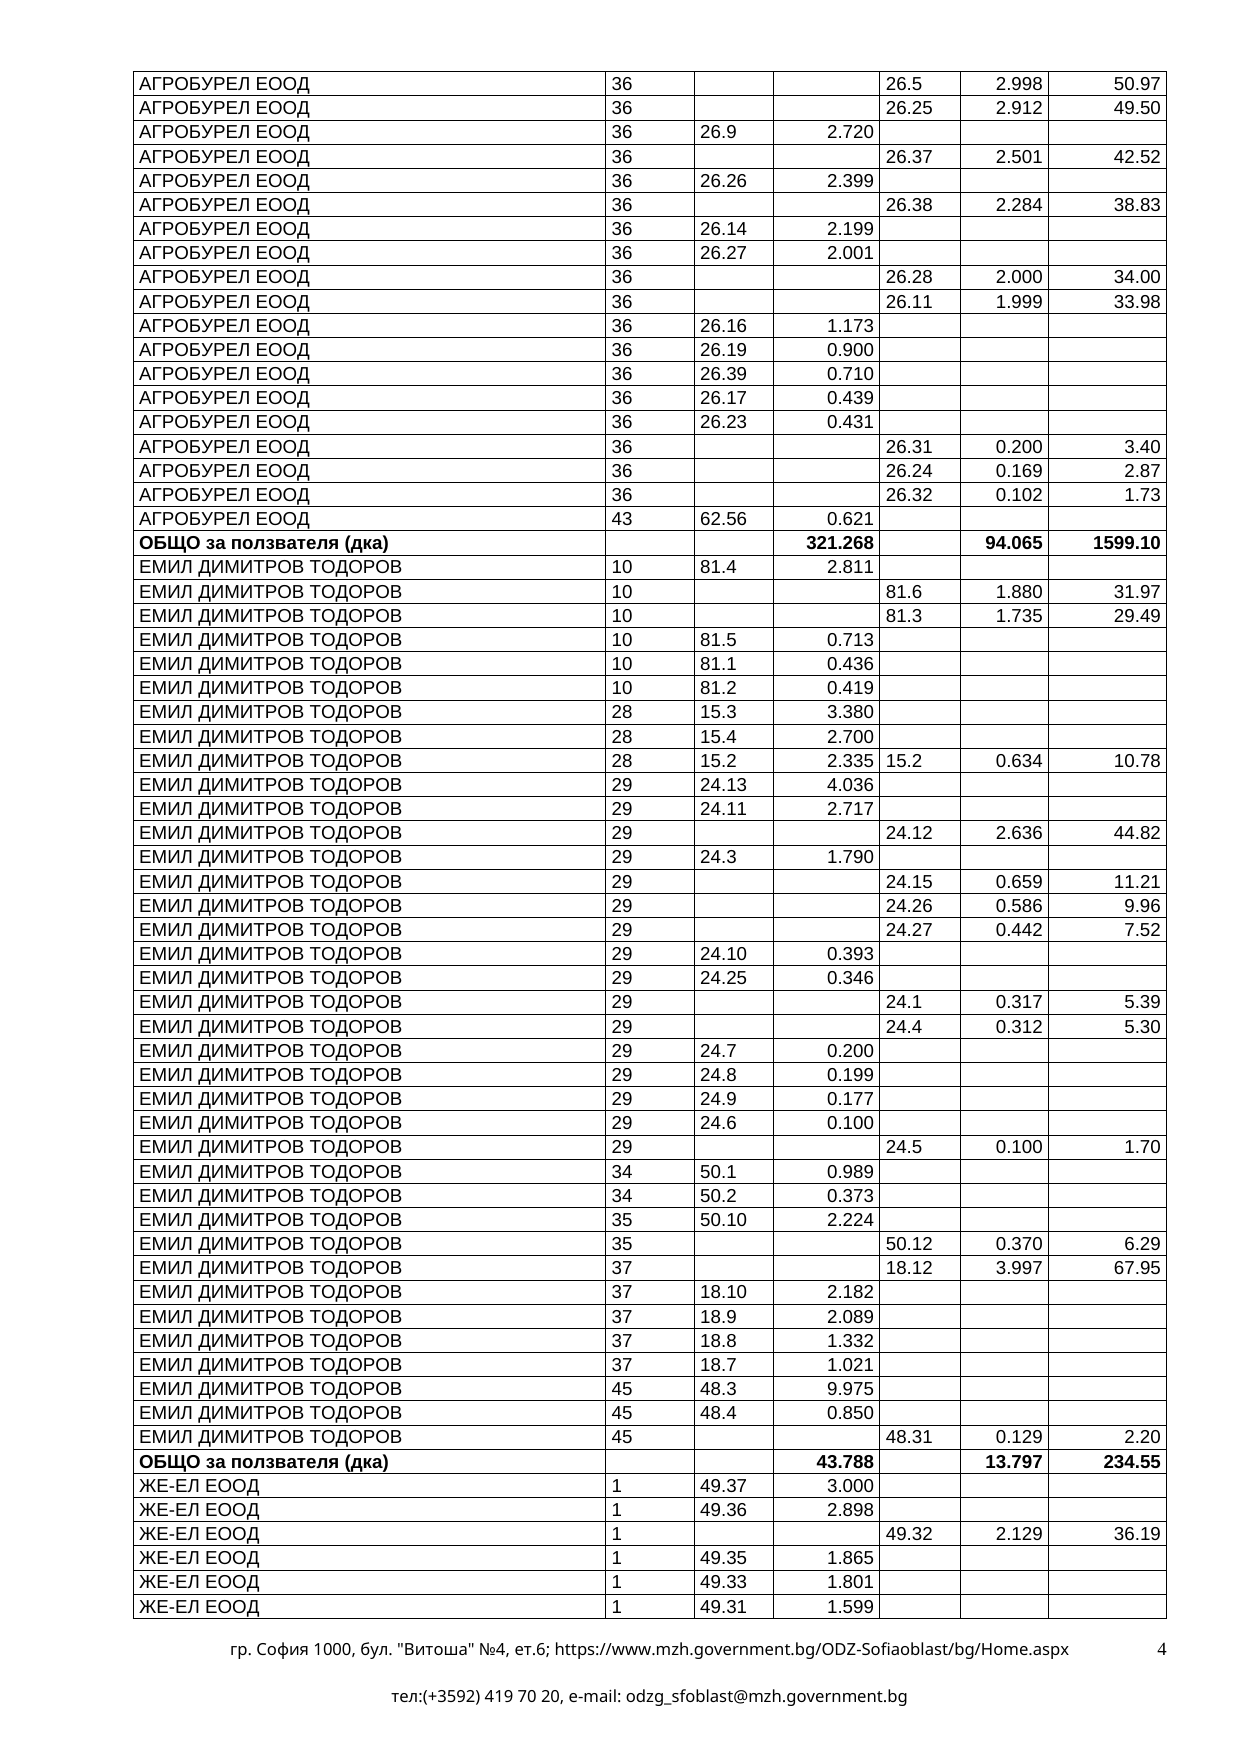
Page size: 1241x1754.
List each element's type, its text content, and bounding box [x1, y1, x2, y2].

table_cell [961, 1184, 1048, 1207]
table_cell ЕМИЛ ДИМИТРОВ ТОДОРОВ [134, 1208, 605, 1231]
table_cell [774, 96, 879, 119]
table_cell [774, 1136, 879, 1159]
table_cell [880, 1474, 960, 1497]
table_cell [1049, 1571, 1166, 1594]
table_cell [774, 72, 879, 95]
table_cell [1049, 217, 1166, 240]
table_cell 81.4 [695, 556, 773, 579]
table_cell 26.31 [880, 435, 960, 458]
table_cell 2.717 [774, 797, 879, 820]
table_cell ЕМИЛ ДИМИТРОВ ТОДОРОВ [134, 1111, 605, 1134]
table_cell [961, 1498, 1048, 1521]
table_cell 29 [606, 918, 694, 941]
table_cell 0.436 [774, 652, 879, 675]
table_cell 37 [606, 1305, 694, 1328]
table_cell 0.659 [961, 870, 1048, 893]
table_cell [695, 821, 773, 844]
table_cell [880, 386, 960, 409]
table_cell [695, 1426, 773, 1449]
table_cell ЖЕ-ЕЛ ЕООД [134, 1595, 605, 1618]
table_cell 49.50 [1049, 96, 1166, 119]
table_cell [880, 338, 960, 361]
table_cell [880, 1281, 960, 1304]
table_cell 9.975 [774, 1377, 879, 1400]
table_cell 0.317 [961, 991, 1048, 1014]
table_cell АГРОБУРЕЛ ЕООД [134, 386, 605, 409]
table_cell [695, 72, 773, 95]
table_cell 0.370 [961, 1232, 1048, 1255]
table_cell 1 [606, 1595, 694, 1618]
table_cell [961, 411, 1048, 434]
table_cell 1 [606, 1522, 694, 1545]
table_cell [774, 991, 879, 1014]
table_cell 6.29 [1049, 1232, 1166, 1255]
table_cell 18.10 [695, 1281, 773, 1304]
table_cell 5.30 [1049, 1015, 1166, 1038]
table_cell 29 [606, 1015, 694, 1038]
table_cell [1049, 1305, 1166, 1328]
table_cell 1 [606, 1498, 694, 1521]
table_cell [961, 628, 1048, 651]
table_cell [961, 773, 1048, 796]
table_cell [774, 580, 879, 603]
table_cell [774, 918, 879, 941]
table_cell ЕМИЛ ДИМИТРОВ ТОДОРОВ [134, 870, 605, 893]
table_cell 67.95 [1049, 1256, 1166, 1279]
table_cell [880, 797, 960, 820]
table_cell [961, 1353, 1048, 1376]
table_cell 36 [606, 193, 694, 216]
table_cell [774, 290, 879, 313]
table_cell 26.17 [695, 386, 773, 409]
table_cell [1049, 1474, 1166, 1497]
table_cell 26.14 [695, 217, 773, 240]
table_cell [880, 531, 960, 554]
table_cell 3.000 [774, 1474, 879, 1497]
table_cell 31.97 [1049, 580, 1166, 603]
table_cell 1.735 [961, 604, 1048, 627]
table_cell [961, 1111, 1048, 1134]
table_cell АГРОБУРЕЛ ЕООД [134, 121, 605, 144]
table_cell ЕМИЛ ДИМИТРОВ ТОДОРОВ [134, 1329, 605, 1352]
table_cell 0.442 [961, 918, 1048, 941]
table_cell 45 [606, 1426, 694, 1449]
table_cell [695, 1232, 773, 1255]
table_cell 2.811 [774, 556, 879, 579]
table_cell АГРОБУРЕЛ ЕООД [134, 362, 605, 385]
table_cell ЕМИЛ ДИМИТРОВ ТОДОРОВ [134, 821, 605, 844]
table_cell 81.3 [880, 604, 960, 627]
table_cell [606, 1450, 694, 1473]
table_cell АГРОБУРЕЛ ЕООД [134, 435, 605, 458]
table_cell [774, 894, 879, 917]
table_cell 29 [606, 846, 694, 869]
table_cell [961, 314, 1048, 337]
table_cell 49.35 [695, 1546, 773, 1569]
table_cell [961, 1087, 1048, 1110]
table_cell 36 [606, 459, 694, 482]
table_cell [774, 459, 879, 482]
table_cell АГРОБУРЕЛ ЕООД [134, 169, 605, 192]
table_cell 36 [606, 435, 694, 458]
table_cell ОБЩО за ползвателя (дка) [134, 531, 605, 554]
table_cell 2.224 [774, 1208, 879, 1231]
table_cell АГРОБУРЕЛ ЕООД [134, 483, 605, 506]
table_cell 24.27 [880, 918, 960, 941]
table_cell 1.73 [1049, 483, 1166, 506]
table_cell ЕМИЛ ДИМИТРОВ ТОДОРОВ [134, 894, 605, 917]
table_cell 34.00 [1049, 266, 1166, 289]
table_cell 37 [606, 1256, 694, 1279]
table_cell [880, 942, 960, 965]
table_cell [961, 121, 1048, 144]
table_cell 0.393 [774, 942, 879, 965]
table_cell 1.021 [774, 1353, 879, 1376]
table_cell [774, 435, 879, 458]
table_cell 15.4 [695, 725, 773, 748]
table_cell [961, 676, 1048, 699]
table_cell 37 [606, 1281, 694, 1304]
table_cell 36 [606, 217, 694, 240]
table_cell 26.27 [695, 241, 773, 264]
table_cell [961, 362, 1048, 385]
table_cell АГРОБУРЕЛ ЕООД [134, 314, 605, 337]
table_cell [1049, 169, 1166, 192]
table_cell 29 [606, 966, 694, 989]
table_cell 33.98 [1049, 290, 1166, 313]
table_cell АГРОБУРЕЛ ЕООД [134, 193, 605, 216]
table_cell [961, 1305, 1048, 1328]
table_cell [961, 241, 1048, 264]
table_cell [961, 1063, 1048, 1086]
table_cell 24.3 [695, 846, 773, 869]
table_cell 26.26 [695, 169, 773, 192]
table_cell 1.790 [774, 846, 879, 869]
table_cell [695, 1136, 773, 1159]
table_cell [1049, 386, 1166, 409]
table_cell [695, 991, 773, 1014]
table_cell [961, 701, 1048, 724]
table_cell 10.78 [1049, 749, 1166, 772]
table_cell [1049, 966, 1166, 989]
table_cell [961, 338, 1048, 361]
table_cell [774, 1015, 879, 1038]
table_cell [1049, 676, 1166, 699]
table_cell [774, 604, 879, 627]
table_cell 5.39 [1049, 991, 1166, 1014]
table_cell ЖЕ-ЕЛ ЕООД [134, 1498, 605, 1521]
table_cell 0.373 [774, 1184, 879, 1207]
table_cell 29 [606, 773, 694, 796]
table_cell [1049, 121, 1166, 144]
table_cell ЖЕ-ЕЛ ЕООД [134, 1474, 605, 1497]
table_cell [961, 1208, 1048, 1231]
table_cell [961, 652, 1048, 675]
table_cell [880, 1498, 960, 1521]
table_cell [1049, 241, 1166, 264]
table_cell 0.177 [774, 1087, 879, 1110]
table_cell ЕМИЛ ДИМИТРОВ ТОДОРОВ [134, 749, 605, 772]
table_cell [880, 1329, 960, 1352]
table_cell [961, 1160, 1048, 1183]
table_cell 0.199 [774, 1063, 879, 1086]
table_cell АГРОБУРЕЛ ЕООД [134, 72, 605, 95]
table_cell [880, 121, 960, 144]
table_cell 50.2 [695, 1184, 773, 1207]
table_cell 18.7 [695, 1353, 773, 1376]
table_cell АГРОБУРЕЛ ЕООД [134, 338, 605, 361]
table_cell [880, 1039, 960, 1062]
table_cell АГРОБУРЕЛ ЕООД [134, 96, 605, 119]
table_cell 1 [606, 1571, 694, 1594]
table_cell 10 [606, 652, 694, 675]
table_cell 24.6 [695, 1111, 773, 1134]
table_cell 62.56 [695, 507, 773, 530]
table_cell 2.182 [774, 1281, 879, 1304]
table_cell 3.40 [1049, 435, 1166, 458]
table_cell ЕМИЛ ДИМИТРОВ ТОДОРОВ [134, 918, 605, 941]
table_cell ОБЩО за ползвателя (дка) [134, 1450, 605, 1473]
table_cell 0.586 [961, 894, 1048, 917]
table_cell 26.23 [695, 411, 773, 434]
table_cell 0.419 [774, 676, 879, 699]
table_cell [1049, 725, 1166, 748]
table_cell [1049, 314, 1166, 337]
table_cell ЕМИЛ ДИМИТРОВ ТОДОРОВ [134, 1256, 605, 1279]
table_cell [961, 1281, 1048, 1304]
table_cell [695, 483, 773, 506]
table_cell [695, 580, 773, 603]
table_cell [774, 1522, 879, 1545]
table_cell [1049, 1039, 1166, 1062]
table_cell 43 [606, 507, 694, 530]
table_cell ЕМИЛ ДИМИТРОВ ТОДОРОВ [134, 556, 605, 579]
table_cell 36 [606, 145, 694, 168]
table_cell 1.880 [961, 580, 1048, 603]
table_cell 34 [606, 1160, 694, 1183]
table_cell [961, 217, 1048, 240]
table_cell [1049, 1401, 1166, 1424]
table_cell [695, 1522, 773, 1545]
table_cell ЕМИЛ ДИМИТРОВ ТОДОРОВ [134, 1401, 605, 1424]
table_cell ЖЕ-ЕЛ ЕООД [134, 1571, 605, 1594]
table_cell 36 [606, 121, 694, 144]
table_cell 2.700 [774, 725, 879, 748]
table_cell 1 [606, 1546, 694, 1569]
table_cell [961, 1474, 1048, 1497]
table_cell 43.788 [774, 1450, 879, 1473]
table_cell 36 [606, 314, 694, 337]
table_cell [880, 1401, 960, 1424]
table_cell 24.1 [880, 991, 960, 1014]
table_cell 0.989 [774, 1160, 879, 1183]
table_cell [695, 870, 773, 893]
table_cell 24.11 [695, 797, 773, 820]
table_cell 24.8 [695, 1063, 773, 1086]
table_cell 28 [606, 749, 694, 772]
table_cell АГРОБУРЕЛ ЕООД [134, 459, 605, 482]
table_cell 15.2 [880, 749, 960, 772]
table_cell 45 [606, 1377, 694, 1400]
table_cell ЕМИЛ ДИМИТРОВ ТОДОРОВ [134, 652, 605, 675]
table_cell 26.11 [880, 290, 960, 313]
table_cell [1049, 1353, 1166, 1376]
table_cell [880, 701, 960, 724]
table_cell 38.83 [1049, 193, 1166, 216]
table_cell ЕМИЛ ДИМИТРОВ ТОДОРОВ [134, 628, 605, 651]
table_cell [1049, 701, 1166, 724]
table_cell [880, 411, 960, 434]
table_cell [774, 870, 879, 893]
table_cell 7.52 [1049, 918, 1166, 941]
table_cell 10 [606, 628, 694, 651]
table_cell 10 [606, 580, 694, 603]
table_cell 2.912 [961, 96, 1048, 119]
table_cell [1049, 1208, 1166, 1231]
table_cell 2.000 [961, 266, 1048, 289]
table_cell [961, 1401, 1048, 1424]
table_cell [880, 556, 960, 579]
table_cell [880, 1305, 960, 1328]
table_cell 1.801 [774, 1571, 879, 1594]
table_cell 1.999 [961, 290, 1048, 313]
table_cell [880, 1377, 960, 1400]
table_cell 36 [606, 362, 694, 385]
table_cell ЕМИЛ ДИМИТРОВ ТОДОРОВ [134, 1426, 605, 1449]
table_cell 26.24 [880, 459, 960, 482]
table_cell [1049, 411, 1166, 434]
table_cell 36.19 [1049, 1522, 1166, 1545]
table_cell 50.10 [695, 1208, 773, 1231]
table_cell 24.10 [695, 942, 773, 965]
table_cell [1049, 942, 1166, 965]
table_cell [774, 1256, 879, 1279]
table_cell [880, 314, 960, 337]
table_cell ЕМИЛ ДИМИТРОВ ТОДОРОВ [134, 1184, 605, 1207]
table_cell ЕМИЛ ДИМИТРОВ ТОДОРОВ [134, 725, 605, 748]
table_cell 1 [606, 1474, 694, 1497]
table_cell АГРОБУРЕЛ ЕООД [134, 217, 605, 240]
table_cell [880, 217, 960, 240]
table_cell [880, 1160, 960, 1183]
table_cell [1049, 507, 1166, 530]
table_cell 2.636 [961, 821, 1048, 844]
table_cell 26.39 [695, 362, 773, 385]
table_cell 2.20 [1049, 1426, 1166, 1449]
table_cell 0.431 [774, 411, 879, 434]
table_cell 0.439 [774, 386, 879, 409]
table_cell [695, 459, 773, 482]
table_cell [774, 483, 879, 506]
table_cell [1049, 1546, 1166, 1569]
table_cell 26.19 [695, 338, 773, 361]
table_cell 26.16 [695, 314, 773, 337]
table_cell 36 [606, 72, 694, 95]
table_cell ЕМИЛ ДИМИТРОВ ТОДОРОВ [134, 701, 605, 724]
table_cell 49.36 [695, 1498, 773, 1521]
table_cell 321.268 [774, 531, 879, 554]
table_cell 29 [606, 1039, 694, 1062]
table_cell 0.710 [774, 362, 879, 385]
table_cell 0.102 [961, 483, 1048, 506]
table_cell [880, 1353, 960, 1376]
table_cell [961, 1039, 1048, 1062]
table_cell [1049, 797, 1166, 820]
table_cell [961, 725, 1048, 748]
table_cell 29 [606, 821, 694, 844]
table_cell 29 [606, 870, 694, 893]
table_cell ЕМИЛ ДИМИТРОВ ТОДОРОВ [134, 1353, 605, 1376]
table_cell [961, 507, 1048, 530]
table_cell 2.284 [961, 193, 1048, 216]
table_cell [774, 193, 879, 216]
table_cell 28 [606, 701, 694, 724]
table_cell 10 [606, 676, 694, 699]
table_cell 81.2 [695, 676, 773, 699]
table_cell 0.200 [961, 435, 1048, 458]
table_cell 0.200 [774, 1039, 879, 1062]
table_cell [961, 1377, 1048, 1400]
table_cell 36 [606, 241, 694, 264]
table_cell 1.865 [774, 1546, 879, 1569]
table_cell 10 [606, 604, 694, 627]
table_cell [961, 1571, 1048, 1594]
table_cell 0.312 [961, 1015, 1048, 1038]
table_cell 1.173 [774, 314, 879, 337]
table_cell 29 [606, 1111, 694, 1134]
table_cell АГРОБУРЕЛ ЕООД [134, 266, 605, 289]
table_cell [1049, 1377, 1166, 1400]
table_cell 24.9 [695, 1087, 773, 1110]
table_cell 0.100 [774, 1111, 879, 1134]
table_cell [695, 435, 773, 458]
table_cell [695, 145, 773, 168]
table_cell 0.169 [961, 459, 1048, 482]
table_cell 1599.10 [1049, 531, 1166, 554]
table_cell 26.5 [880, 72, 960, 95]
table_cell [961, 1546, 1048, 1569]
table_cell 4.036 [774, 773, 879, 796]
table_cell 45 [606, 1401, 694, 1424]
table_cell 11.21 [1049, 870, 1166, 893]
table_cell [1049, 1087, 1166, 1110]
table_cell 2.129 [961, 1522, 1048, 1545]
table_cell [695, 96, 773, 119]
table_cell 24.26 [880, 894, 960, 917]
table_cell ЕМИЛ ДИМИТРОВ ТОДОРОВ [134, 676, 605, 699]
table_cell 1.599 [774, 1595, 879, 1618]
table_cell [1049, 1281, 1166, 1304]
table_cell 26.9 [695, 121, 773, 144]
table_cell 36 [606, 411, 694, 434]
table_cell 1.70 [1049, 1136, 1166, 1159]
table_cell ЕМИЛ ДИМИТРОВ ТОДОРОВ [134, 1377, 605, 1400]
table_cell 15.3 [695, 701, 773, 724]
table_cell [880, 1208, 960, 1231]
table_cell 18.8 [695, 1329, 773, 1352]
table_cell 24.5 [880, 1136, 960, 1159]
table_cell 29 [606, 894, 694, 917]
table_cell 24.4 [880, 1015, 960, 1038]
table_cell [774, 1232, 879, 1255]
table_cell 9.96 [1049, 894, 1166, 917]
table_cell ЕМИЛ ДИМИТРОВ ТОДОРОВ [134, 1136, 605, 1159]
table_cell [695, 894, 773, 917]
table_cell 29.49 [1049, 604, 1166, 627]
table_cell [1049, 362, 1166, 385]
table_cell [695, 918, 773, 941]
table_cell АГРОБУРЕЛ ЕООД [134, 411, 605, 434]
table_cell [1049, 338, 1166, 361]
table_cell 13.797 [961, 1450, 1048, 1473]
table_cell 2.335 [774, 749, 879, 772]
table_cell [1049, 628, 1166, 651]
table_cell 94.065 [961, 531, 1048, 554]
table_cell [880, 1184, 960, 1207]
table_cell ЕМИЛ ДИМИТРОВ ТОДОРОВ [134, 1039, 605, 1062]
table_cell [695, 290, 773, 313]
table_cell 28 [606, 725, 694, 748]
table_cell ЕМИЛ ДИМИТРОВ ТОДОРОВ [134, 966, 605, 989]
table_cell 2.87 [1049, 459, 1166, 482]
table_cell 24.15 [880, 870, 960, 893]
table_cell АГРОБУРЕЛ ЕООД [134, 145, 605, 168]
table_cell ЕМИЛ ДИМИТРОВ ТОДОРОВ [134, 773, 605, 796]
table_cell [695, 193, 773, 216]
table_cell 2.089 [774, 1305, 879, 1328]
table_cell [880, 1087, 960, 1110]
table_cell [1049, 1111, 1166, 1134]
table_cell 10 [606, 556, 694, 579]
table_cell 36 [606, 483, 694, 506]
table_cell 34 [606, 1184, 694, 1207]
table_cell 0.100 [961, 1136, 1048, 1159]
table_cell [695, 1256, 773, 1279]
table_cell 49.32 [880, 1522, 960, 1545]
table_cell 44.82 [1049, 821, 1166, 844]
table_cell [961, 942, 1048, 965]
table_cell ЕМИЛ ДИМИТРОВ ТОДОРОВ [134, 1232, 605, 1255]
table_cell [880, 1450, 960, 1473]
table_cell ЕМИЛ ДИМИТРОВ ТОДОРОВ [134, 580, 605, 603]
table_cell 29 [606, 942, 694, 965]
table_cell [695, 531, 773, 554]
table_cell ЕМИЛ ДИМИТРОВ ТОДОРОВ [134, 797, 605, 820]
table_cell АГРОБУРЕЛ ЕООД [134, 241, 605, 264]
table_cell [880, 241, 960, 264]
table_cell 50.1 [695, 1160, 773, 1183]
table_cell [774, 821, 879, 844]
table_cell [1049, 1063, 1166, 1086]
table_cell 2.199 [774, 217, 879, 240]
table_cell 0.346 [774, 966, 879, 989]
table_cell ЕМИЛ ДИМИТРОВ ТОДОРОВ [134, 1305, 605, 1328]
table_cell [880, 676, 960, 699]
table_cell [880, 169, 960, 192]
table_cell 2.720 [774, 121, 879, 144]
table_cell [961, 169, 1048, 192]
table_cell 29 [606, 991, 694, 1014]
table_cell 26.32 [880, 483, 960, 506]
table_cell 26.38 [880, 193, 960, 216]
table_cell [774, 1426, 879, 1449]
table_cell 26.28 [880, 266, 960, 289]
table_cell 26.25 [880, 96, 960, 119]
table_cell [695, 266, 773, 289]
table_cell [774, 266, 879, 289]
table_cell [1049, 846, 1166, 869]
table_cell ЕМИЛ ДИМИТРОВ ТОДОРОВ [134, 942, 605, 965]
table_cell 48.3 [695, 1377, 773, 1400]
table_cell 3.997 [961, 1256, 1048, 1279]
table_cell 36 [606, 169, 694, 192]
table_cell АГРОБУРЕЛ ЕООД [134, 290, 605, 313]
table_cell 29 [606, 1063, 694, 1086]
table_cell [961, 556, 1048, 579]
table_cell 2.001 [774, 241, 879, 264]
table_cell 35 [606, 1208, 694, 1231]
table_cell [695, 1450, 773, 1473]
table_cell 49.33 [695, 1571, 773, 1594]
table_cell 36 [606, 266, 694, 289]
table_cell 81.1 [695, 652, 773, 675]
table_cell [961, 797, 1048, 820]
table_cell [695, 604, 773, 627]
table_cell 234.55 [1049, 1450, 1166, 1473]
table_cell ЕМИЛ ДИМИТРОВ ТОДОРОВ [134, 1281, 605, 1304]
table_cell АГРОБУРЕЛ ЕООД [134, 507, 605, 530]
table_cell 0.900 [774, 338, 879, 361]
table_cell [1049, 1160, 1166, 1183]
table_cell ЕМИЛ ДИМИТРОВ ТОДОРОВ [134, 1087, 605, 1110]
table_cell [880, 1595, 960, 1618]
table_cell [961, 966, 1048, 989]
table_cell [774, 145, 879, 168]
table_cell 2.399 [774, 169, 879, 192]
table_cell [880, 652, 960, 675]
table_cell 36 [606, 96, 694, 119]
table_cell [606, 531, 694, 554]
table_cell ЕМИЛ ДИМИТРОВ ТОДОРОВ [134, 846, 605, 869]
table_cell [880, 1571, 960, 1594]
table_cell [1049, 1498, 1166, 1521]
table_cell [880, 628, 960, 651]
table_cell 37 [606, 1353, 694, 1376]
table_cell [880, 966, 960, 989]
table_cell 0.634 [961, 749, 1048, 772]
table_cell ЖЕ-ЕЛ ЕООД [134, 1546, 605, 1569]
table_cell 42.52 [1049, 145, 1166, 168]
table_cell 1.332 [774, 1329, 879, 1352]
table_cell 24.25 [695, 966, 773, 989]
table_cell 35 [606, 1232, 694, 1255]
table_cell [880, 773, 960, 796]
table_cell ЕМИЛ ДИМИТРОВ ТОДОРОВ [134, 1160, 605, 1183]
table_cell [695, 1015, 773, 1038]
table_cell 29 [606, 1087, 694, 1110]
table_cell [1049, 1595, 1166, 1618]
table_cell [1049, 556, 1166, 579]
table_cell 18.9 [695, 1305, 773, 1328]
table_cell 26.37 [880, 145, 960, 168]
table_cell [1049, 652, 1166, 675]
table_cell 24.12 [880, 821, 960, 844]
table_cell 2.898 [774, 1498, 879, 1521]
table_cell 49.31 [695, 1595, 773, 1618]
table_cell 3.380 [774, 701, 879, 724]
table_cell [1049, 773, 1166, 796]
table_cell 50.12 [880, 1232, 960, 1255]
table_cell [880, 1063, 960, 1086]
table_cell 24.13 [695, 773, 773, 796]
table_cell [880, 507, 960, 530]
table_cell [880, 362, 960, 385]
table_cell 29 [606, 797, 694, 820]
table_cell [961, 1329, 1048, 1352]
table_cell 36 [606, 386, 694, 409]
table_cell 37 [606, 1329, 694, 1352]
table_cell ЕМИЛ ДИМИТРОВ ТОДОРОВ [134, 991, 605, 1014]
table_cell 2.501 [961, 145, 1048, 168]
table_cell [1049, 1184, 1166, 1207]
table_cell 48.31 [880, 1426, 960, 1449]
table_cell 15.2 [695, 749, 773, 772]
table_cell [1049, 1329, 1166, 1352]
table_cell ЕМИЛ ДИМИТРОВ ТОДОРОВ [134, 1063, 605, 1086]
table_cell ЖЕ-ЕЛ ЕООД [134, 1522, 605, 1545]
table_cell 24.7 [695, 1039, 773, 1062]
table_cell 2.998 [961, 72, 1048, 95]
table_cell [880, 725, 960, 748]
table_cell 18.12 [880, 1256, 960, 1279]
table_cell 50.97 [1049, 72, 1166, 95]
table_cell 81.6 [880, 580, 960, 603]
table_cell 0.850 [774, 1401, 879, 1424]
table_cell ЕМИЛ ДИМИТРОВ ТОДОРОВ [134, 604, 605, 627]
table_cell 48.4 [695, 1401, 773, 1424]
table_cell [961, 846, 1048, 869]
table_cell 29 [606, 1136, 694, 1159]
table_cell 36 [606, 290, 694, 313]
table_cell [880, 1111, 960, 1134]
table_cell ЕМИЛ ДИМИТРОВ ТОДОРОВ [134, 1015, 605, 1038]
table_cell 0.713 [774, 628, 879, 651]
table_cell [880, 846, 960, 869]
table_cell 49.37 [695, 1474, 773, 1497]
table_cell [961, 386, 1048, 409]
table_cell [880, 1546, 960, 1569]
table_cell 36 [606, 338, 694, 361]
table_cell [961, 1595, 1048, 1618]
table_cell 0.129 [961, 1426, 1048, 1449]
table_cell 81.5 [695, 628, 773, 651]
table_cell 0.621 [774, 507, 879, 530]
